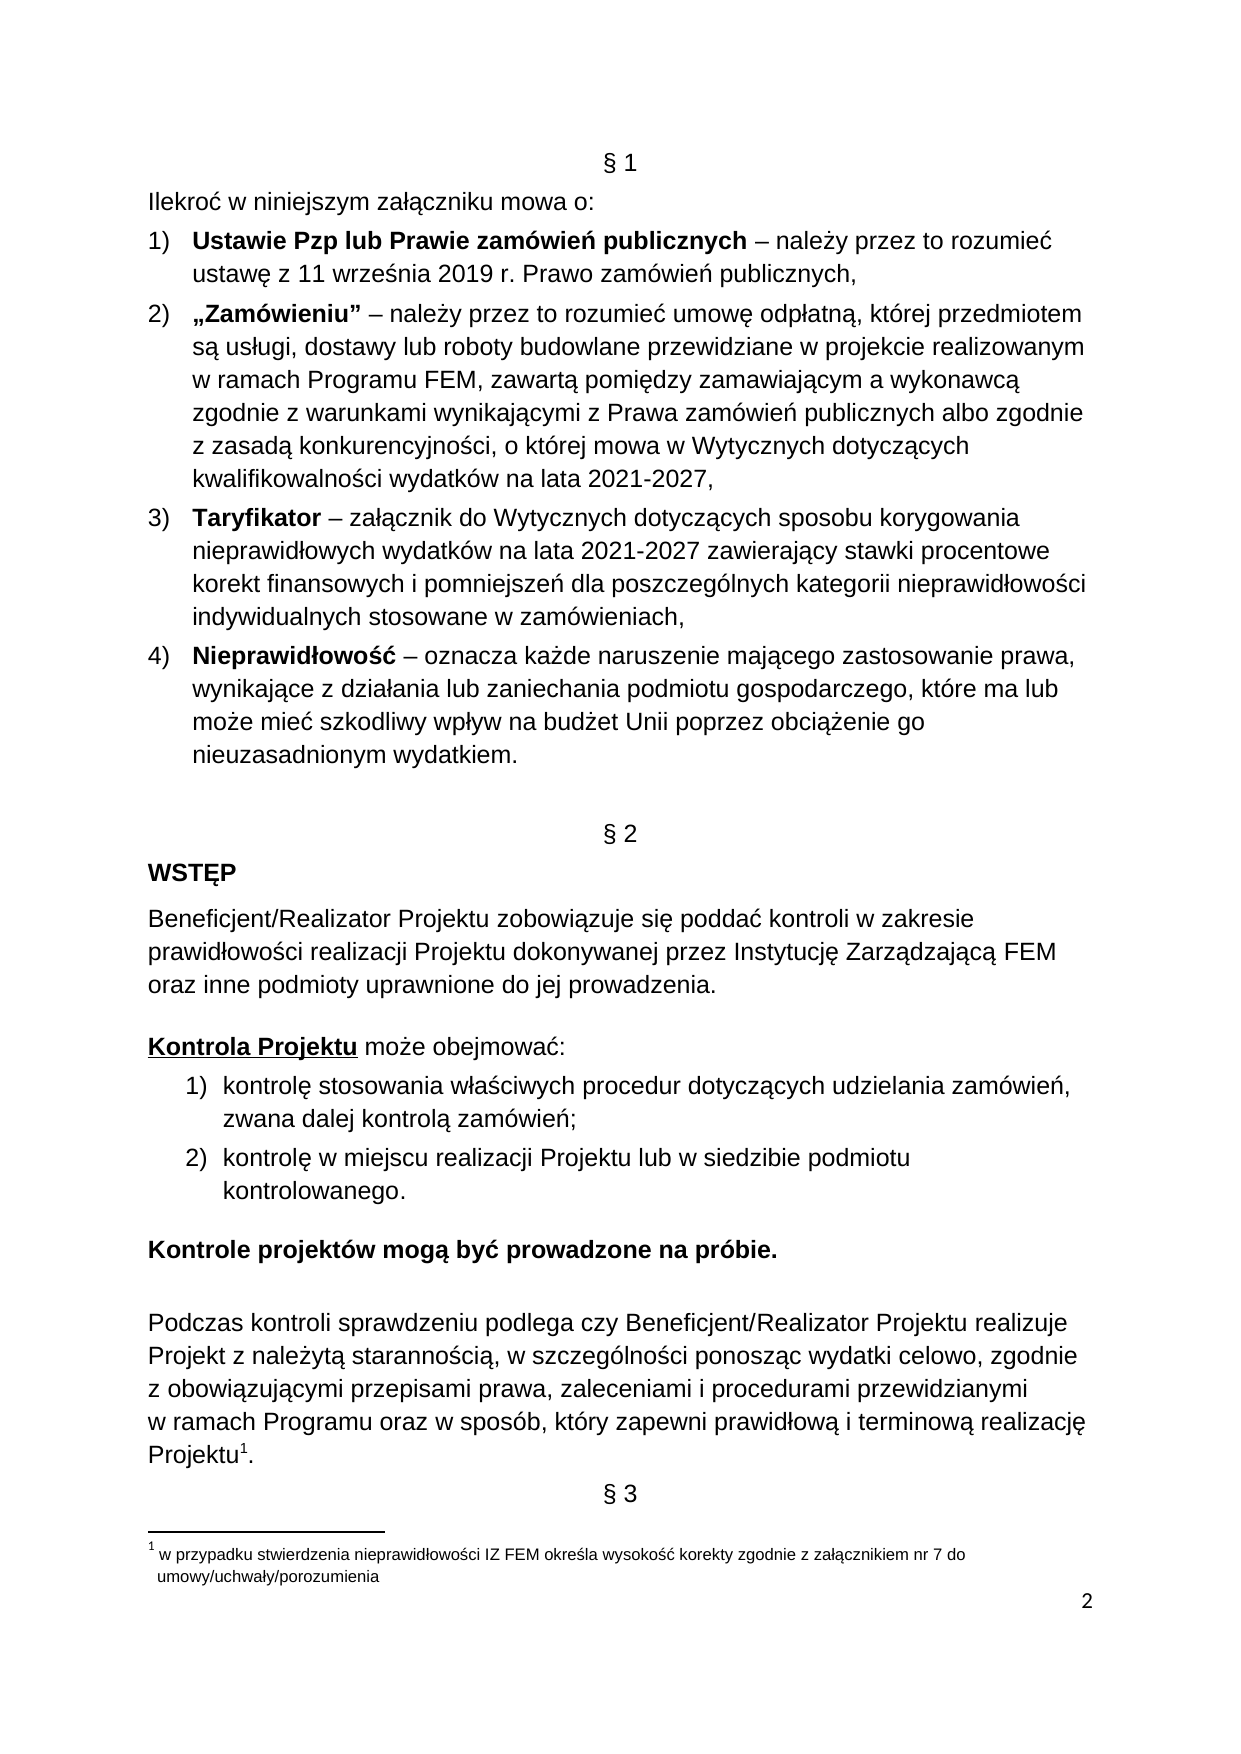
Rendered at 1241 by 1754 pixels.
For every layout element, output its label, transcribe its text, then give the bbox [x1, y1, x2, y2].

text Ilekroć w niniejszym załączniku mowa o: [148, 187, 1092, 216]
list Ustawie Pzp lub Prawie zamówień publicznych – należy przez to rozumieć ustawę z 11 września 2019 r. Prawo zamówień publicznych, [148, 226, 1092, 288]
list Nieprawidłowość – oznacza każde naruszenie mającego zastosowanie prawa, wynikające z działania lub zaniechania podmiotu gospodarczego, które ma lub może mieć szkodliwy wpływ na budżet Unii poprzez obciążenie go nieuzasadnionym wydatkiem. [148, 641, 1092, 769]
text § 1 [148, 148, 1092, 176]
list „Zamówieniu” – należy przez to rozumieć umowę odpłatną, której przedmiotem są usługi, dostawy lub roboty budowlane przewidziane w projekcie realizowanym w ramach Programu FEM, zawartą pomiędzy zamawiającym a wykonawcą zgodnie z warunkami wynikającymi z Prawa zamówień publicznych albo zgodnie z zasadą konkurencyjności, o której mowa w Wytycznych dotyczących kwalifikowalności wydatków na lata 2021-2027, [148, 298, 1092, 492]
text § 3 [148, 1479, 1092, 1508]
text Kontrole projektów mogą być prowadzone na próbie. [148, 1236, 1092, 1264]
text Beneficjent/Realizator Projektu zobowiązuje się poddać kontroli w zakresie prawidłowości realizacji Projektu dokonywanej przez Instytucję Zarządzającą FEM oraz inne podmioty uprawnione do jej prowadzenia. [148, 904, 1092, 998]
list Taryfikator – załącznik do Wytycznych dotyczących sposobu korygowania nieprawidłowych wydatków na lata 2021-2027 zawierający stawki procentowe korekt finansowych i pomniejszeń dla poszczególnych kategorii nieprawidłowości indywidualnych stosowane w zamówieniach, [148, 503, 1092, 631]
list kontrolę w miejscu realizacji Projektu lub w siedzibie podmiotu kontrolowanego. [185, 1143, 1092, 1205]
text Kontrola Projektu może obejmować: [148, 1032, 1092, 1060]
list kontrolę stosowania właściwych procedur dotyczących udzielania zamówień, zwana dalej kontrolą zamówień; [185, 1071, 1092, 1133]
text Podczas kontroli sprawdzeniu podlega czy Beneficjent/Realizator Projektu realizuje Projekt z należytą starannością, w szczególności ponosząc wydatki celowo, zgodnie z obowiązującymi przepisami prawa, zaleceniami i procedurami przewidzianymi w ramach Programu oraz w sposób, który zapewni prawidłową i terminową realizację Projektu. [148, 1308, 1092, 1469]
text WSTĘP [148, 858, 1092, 887]
text § 2 [148, 819, 1092, 848]
